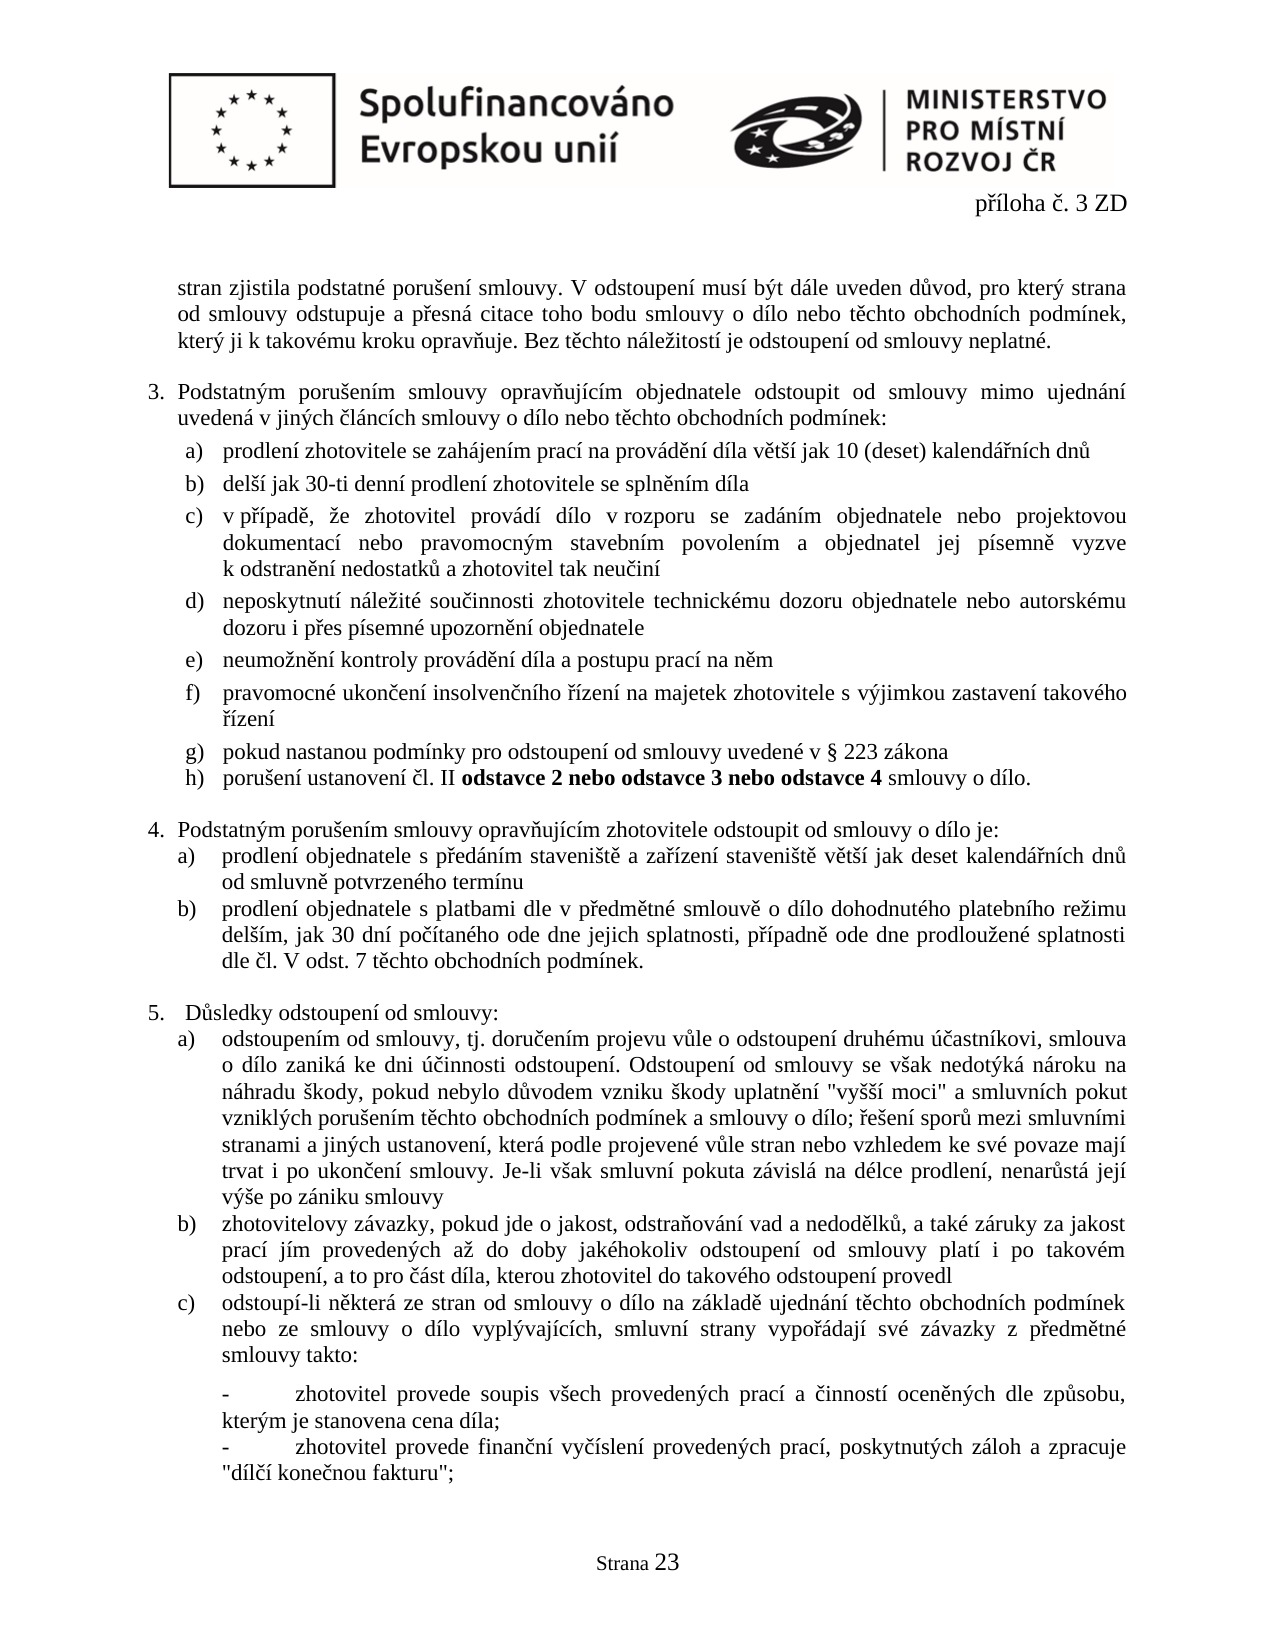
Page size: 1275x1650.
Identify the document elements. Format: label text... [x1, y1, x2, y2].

list prodlení zhotovitele se zahájením prací na provádění díla větší jak 10 (deset) kalendářních dnů [185, 437, 1127, 463]
list pokud nastanou podmínky pro odstoupení od smlouvy uvedené v § 223 zákona [185, 738, 1127, 764]
picture [168, 73, 1114, 188]
text - zhotovitel provede soupis všech provedených prací a činností oceněných dle způsobu, kterým je stanovena cena díla; [222, 1380, 1127, 1433]
list Podstatným porušením smlouvy opravňujícím zhotovitele odstoupit od smlouvy o dílo je: [148, 816, 1127, 842]
text - zhotovitel provede finanční vyčíslení provedených prací, poskytnutých záloh a zpracuje "dílčí konečnou fakturu"; [222, 1433, 1127, 1486]
list v případě, že zhotovitel provádí dílo v rozporu se zadáním objednatele nebo projektovou dokumentací nebo pravomocným stavebním povolením a objednatel jej písemně vyzve k odstranění nedostatků a zhotovitel tak neučiní [185, 502, 1127, 581]
list neumožnění kontroly provádění díla a postupu prací na něm [185, 646, 1127, 673]
list porušení ustanovení čl. II odstavce 2 nebo odstavce 3 nebo odstavce 4 smlouvy o dílo. [185, 764, 1127, 791]
list odstoupí-li některá ze stran od smlouvy o dílo na základě ujednání těchto obchodních podmínek nebo ze smlouvy o dílo vyplývajících, smluvní strany vypořádají své závazky z předmětné smlouvy takto: [177, 1289, 1127, 1368]
list delší jak 30-ti denní prodlení zhotovitele se splněním díla [185, 469, 1127, 496]
list pravomocné ukončení insolvenčního řízení na majetek zhotovitele s výjimkou zastavení takového řízení [185, 679, 1127, 732]
list odstoupením od smlouvy, tj. doručením projevu vůle o odstoupení druhému účastníkovi, smlouva o dílo zaniká ke dni účinnosti odstoupení. Odstoupení od smlouvy se však nedotýká nároku na náhradu škody, pokud nebylo důvodem vzniku škody uplatnění "vyšší moci" a smluvních pokut vzniklých porušením těchto obchodních podmínek a smlouvy o dílo; řešení sporů mezi smluvními stranami a jiných ustanovení, která podle projevené vůle stran nebo vzhledem ke své povaze mají trvat i po ukončení smlouvy. Je-li však smluvní pokuta závislá na délce prodlení, nenarůstá její výše po zániku smlouvy [177, 1025, 1127, 1210]
list Důsledky odstoupení od smlouvy: [148, 999, 1127, 1025]
text a) prodlení objednatele s předáním staveniště a zařízení staveniště větší jak deset kalendářních dnů od smluvně potvrzeného termínu [177, 842, 1127, 895]
text b) prodlení objednatele s platbami dle v předmětné smlouvě o dílo dohodnutého platebního režimu delším, jak 30 dní počítaného ode dne jejich splatnosti, případně ode dne prodloužené splatnosti dle čl. V odst. 7 těchto obchodních podmínek. [177, 895, 1127, 974]
list neposkytnutí náležité součinnosti zhotovitele technickému dozoru objednatele nebo autorskému dozoru i přes písemné upozornění objednatele [185, 587, 1127, 640]
list Podstatným porušením smlouvy opravňujícím objednatele odstoupit od smlouvy mimo ujednání uvedená v jiných článcích smlouvy o dílo nebo těchto obchodních podmínek: [148, 378, 1127, 431]
list zhotovitelovy závazky, pokud jde o jakost, odstraňování vad a nedodělků, a také záruky za jakost prací jím provedených až do doby jakéhokoliv odstoupení od smlouvy platí i po takovém odstoupení, a to pro část díla, kterou zhotovitel do takového odstoupení provedl [177, 1210, 1127, 1289]
